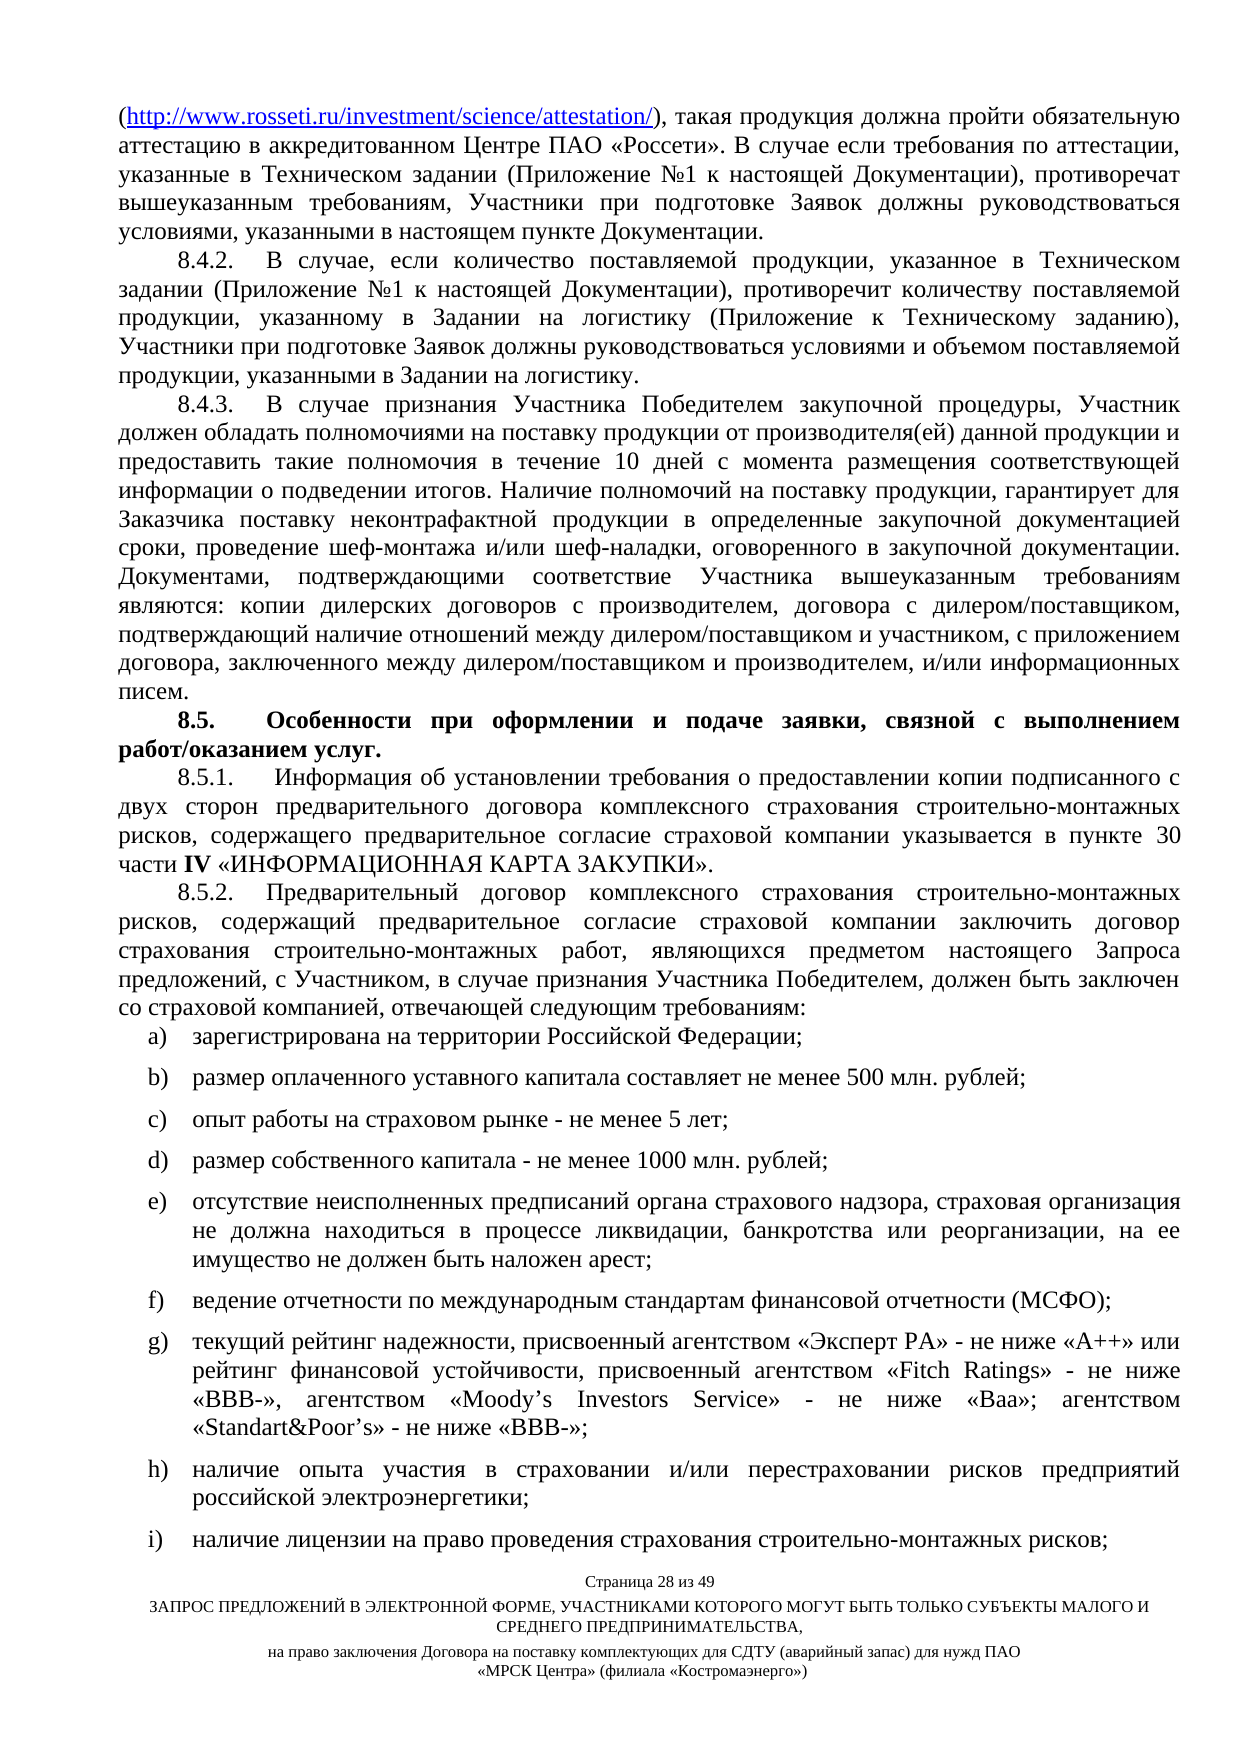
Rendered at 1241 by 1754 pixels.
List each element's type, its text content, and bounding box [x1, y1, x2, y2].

list размер оплаченного уставного капитала составляет не менее 500 млн. рублей; [148, 1062, 1181, 1091]
list размер собственного капитала - не менее 1000 млн. рублей; [148, 1145, 1181, 1174]
subtitle В случае признания Участника Победителем закупочной процедуры, Участник должен обладать полномочиями на поставку продукции от производителя(ей) данной продукции и предоставить такие полномочия в течение 10 дней с момента размещения соответствующей информации о подведении итогов. Наличие полномочий на поставку продукции, гарантирует для Заказчика поставку неконтрафактной продукции в определенные закупочной документацией сроки, проведение шеф-монтажа и/или шеф-наладки, оговоренного в закупочной документации. Документами, подтверждающими соответствие Участника вышеуказанным требованиям являются: копии дилерских договоров с производителем, договора с дилером/поставщиком, подтверждающий наличие отношений между дилером/поставщиком и участником, с приложением договора, заключенного между дилером/поставщиком и производителем, и/или информационных писем. [118, 389, 1181, 705]
subtitle Предварительный договор комплексного страхования строительно-монтажных рисков, содержащий предварительное согласие страховой компании заключить договор страхования строительно-монтажных работ, являющихся предметом настоящего Запроса предложений, с Участником, в случае признания Участника Победителем, должен быть заключен со страховой компанией, отвечающей следующим требованиям: [118, 877, 1181, 1021]
subtitle Особенности при оформлении и подаче заявки, связной с выполнением работ/оказанием услуг. [118, 705, 1181, 762]
list ведение отчетности по международным стандартам финансовой отчетности (МСФО); [148, 1285, 1181, 1314]
list наличие опыта участия в страховании и/или перестраховании рисков предприятий российской электроэнергетики; [148, 1454, 1181, 1511]
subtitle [118, 101, 1181, 245]
subtitle Информация об установлении требования о предоставлении копии подписанного с двух сторон предварительного договора комплексного страхования строительно-монтажных рисков, содержащего предварительное согласие страховой компании указывается в пункте 30 части IV «ИНФОРМАЦИОННАЯ КАРТА ЗАКУПКИ». [118, 762, 1181, 877]
subtitle В случае, если количество поставляемой продукции, указанное в Техническом задании (Приложение №1 к настоящей Документации), противоречит количеству поставляемой продукции, указанному в Задании на логистику (Приложение к Техническому заданию), Участники при подготовке Заявок должны руководствоваться условиями и объемом поставляемой продукции, указанными в Задании на логистику. [118, 245, 1181, 389]
list опыт работы на страховом рынке - не менее 5 лет; [148, 1104, 1181, 1132]
list текущий рейтинг надежности, присвоенный агентством «Эксперт РА» - не ниже «А++» или рейтинг финансовой устойчивости, присвоенный агентством «Fitch Ratings» - не ниже «BBB-», агентством «Moody’s Investors Service» - не ниже «Baa»; агентством «Standart&Poor’s» - не ниже «BBB-»; [148, 1326, 1181, 1441]
list зарегистрирована на территории Российской Федерации; [148, 1021, 1181, 1050]
list отсутствие неисполненных предписаний органа страхового надзора, страховая организация не должна находиться в процессе ликвидации, банкротства или реорганизации, на ее имущество не должен быть наложен арест; [148, 1186, 1181, 1272]
list наличие лицензии на право проведения страхования строительно-монтажных рисков; [148, 1524, 1181, 1552]
